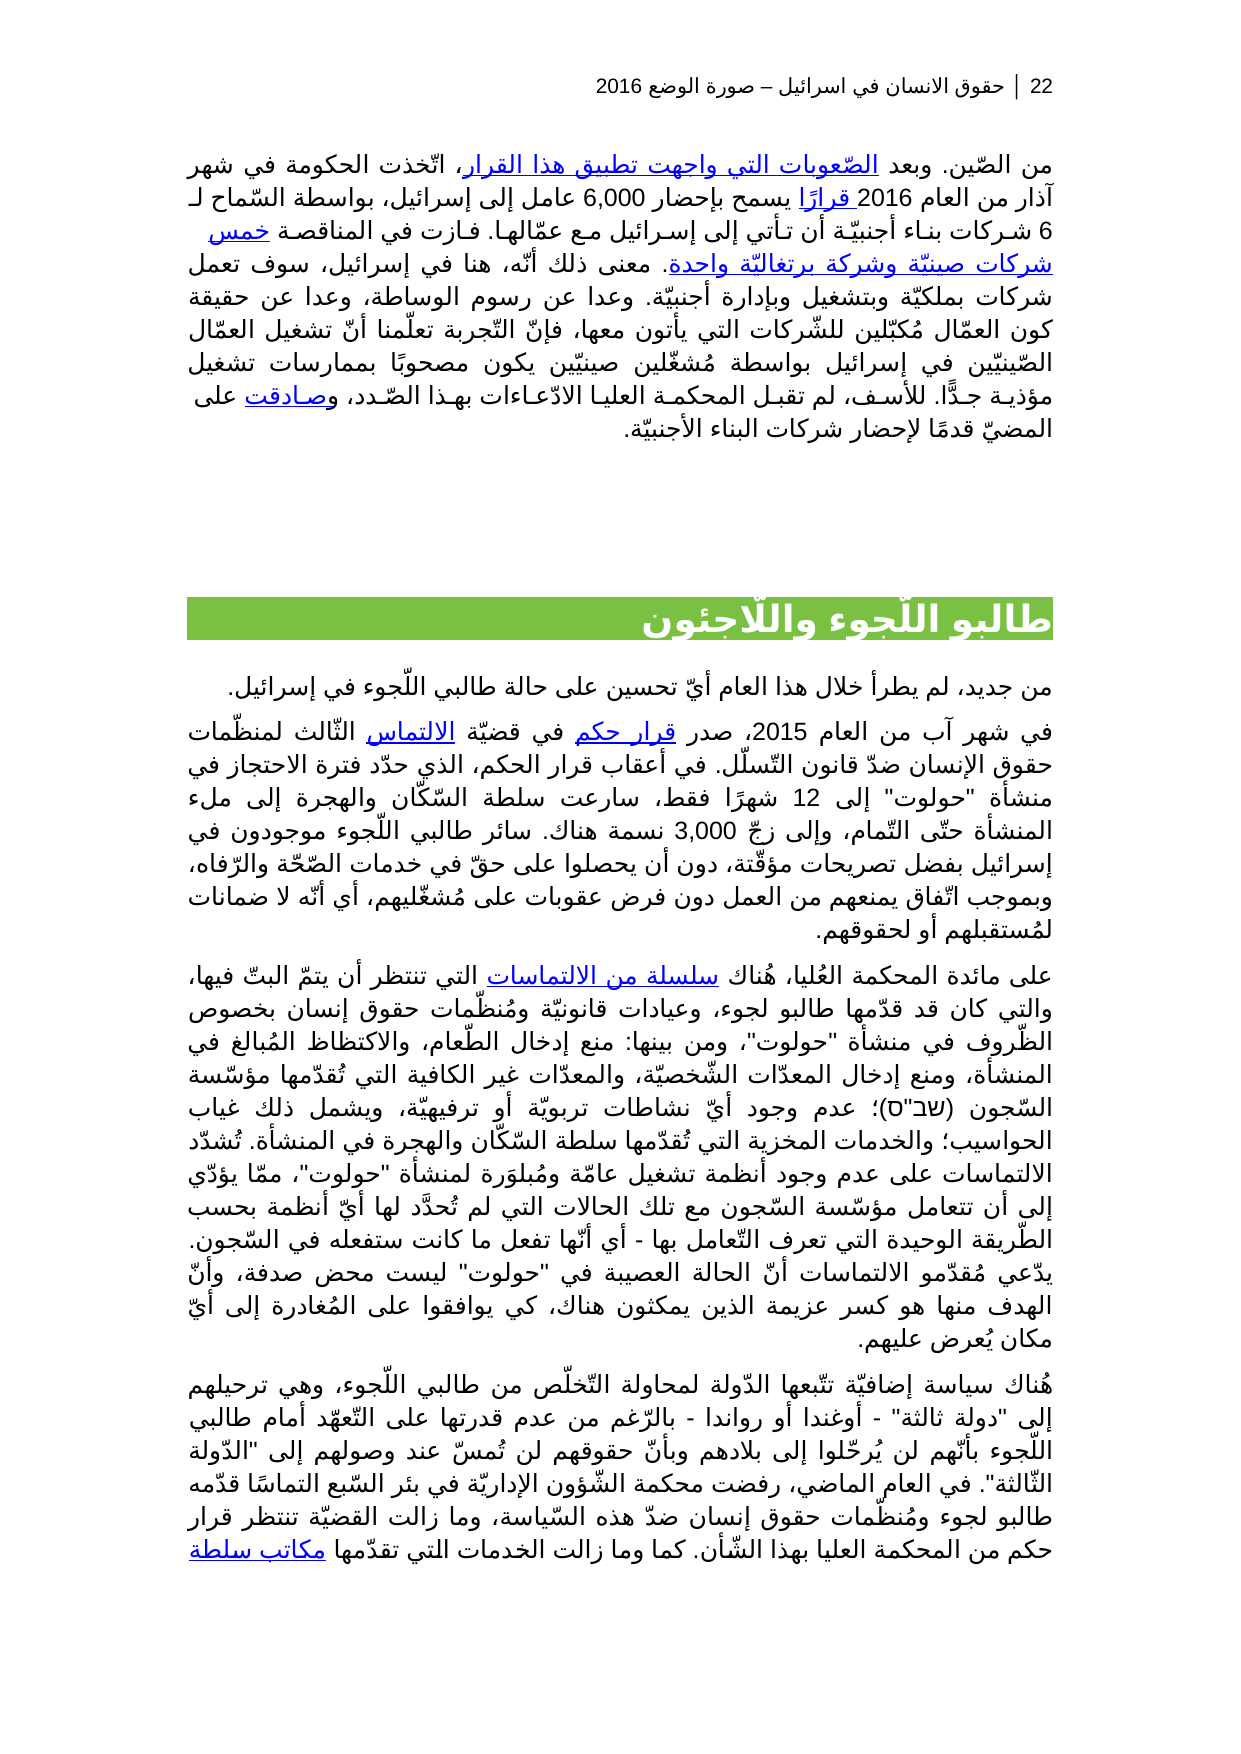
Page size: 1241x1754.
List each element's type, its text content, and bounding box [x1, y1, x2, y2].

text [187, 1370, 1053, 1563]
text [187, 150, 1053, 443]
text في شهر آب من العام 2015، صدر قرار حكم في قضيّة الالتماس الثّالث لمنظّمات حقوق الإنسان ضدّ قانون التّسلّل. في أعقاب قرار الحكم، الذي حدّد فترة الاحتجاز في منشأة "حولوت" إلى 12 شهرًا فقط، سارعت سلطة السّكّان والهجرة إلى ملء المنشأة حتّى التّمام، وإلى زجّ 3,000 نسمة هناك. سائر طالبي اللّجوء موجودون في إسرائيل بفضل تصريحات مؤقّتة، دون أن يحصلوا على حقّ في خدمات الصّحّة والرّفاه، وبموجب اتّفاق يمنعهم من العمل دون فرض عقوبات على مُشغّليهم، أي أنّه لا ضمانات لمُستقبلهم أو لحقوقهم. [187, 717, 1053, 944]
text على مائدة المحكمة العُليا، هُناك سلسلة من الالتماسات التي تنتظر أن يتمّ البتّ فيها، والتي كان قد قدّمها طالبو لجوء، وعيادات قانونيّة ومُنظّمات حقوق إنسان بخصوص الظّروف في منشأة "حولوت"، ومن بينها: منع إدخال الطّعام، والاكتظاظ المُبالغ في المنشأة، ومنع إدخال المعدّات الشّخصيّة، والمعدّات غير الكافية التي تُقدّمها مؤسّسة السّجون (שב"ס)؛ عدم وجود أيّ نشاطات تربويّة أو ترفيهيّة، ويشمل ذلك غياب الحواسيب؛ والخدمات المخزية التي تُقدّمها سلطة السّكّان والهجرة في المنشأة. تُشدّد الالتماسات على عدم وجود أنظمة تشغيل عامّة ومُبلوَرة لمنشأة "حولوت"، ممّا يؤدّي إلى أن تتعامل مؤسّسة السّجون مع تلك الحالات التي لم تُحدَّد لها أيّ أنظمة بحسب الطّريقة الوحيدة التي تعرف التّعامل بها - أي أنّها تفعل ما كانت ستفعله في السّجون. يدّعي مُقدّمو الالتماسات أنّ الحالة العصيبة في "حولوت" ليست محض صدفة، وأنّ الهدف منها هو كسر عزيمة الذين يمكثون هناك، كي يوافقوا على المُغادرة إلى أيّ مكان يُعرض عليهم. [187, 961, 1053, 1353]
text من جديد، لم يطرأ خلال هذا العام أيّ تحسين على حالة طالبي اللّجوء في إسرائيل. [187, 672, 1053, 701]
subtitle طالبو اللّجوء واللّاجئون [187, 597, 1053, 640]
